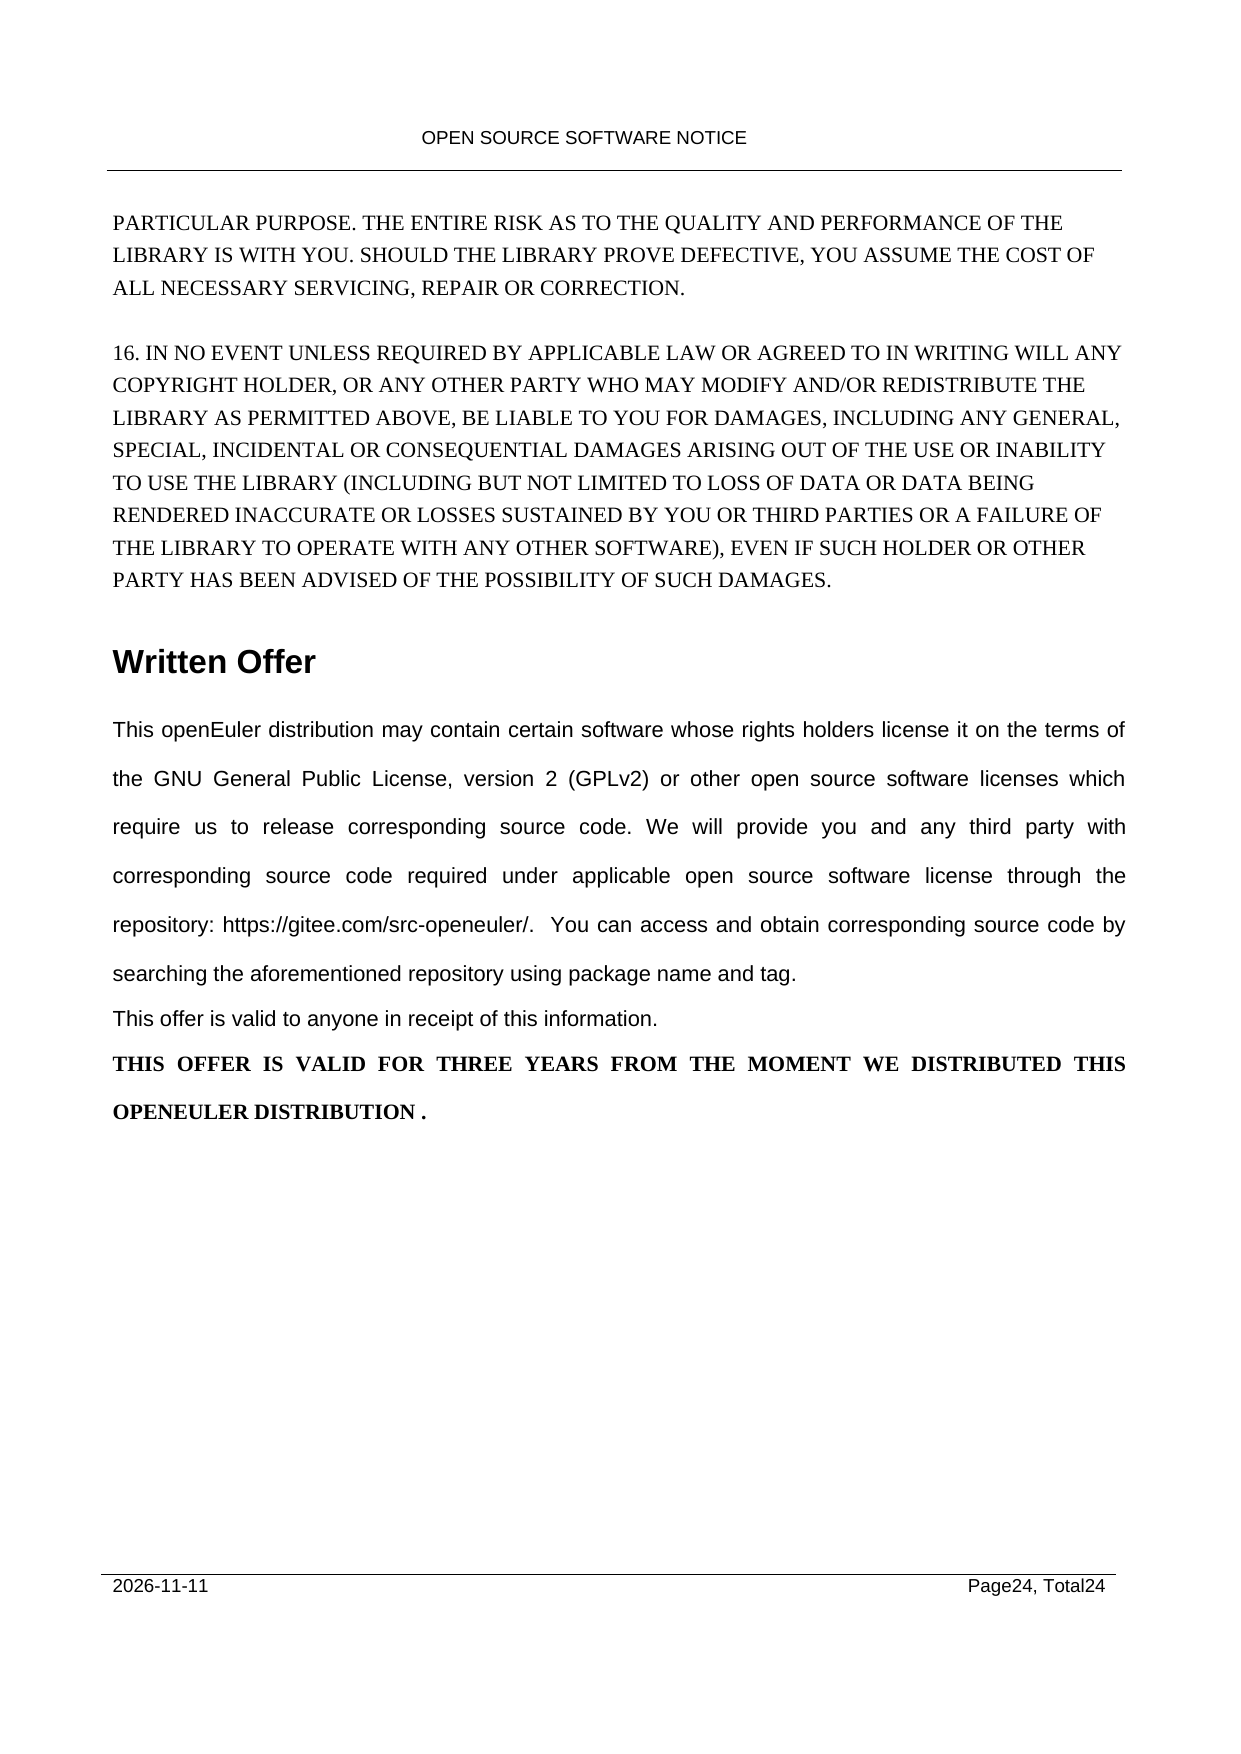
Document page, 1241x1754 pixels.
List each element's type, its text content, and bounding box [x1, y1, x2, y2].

text THIS OFFER IS VALID FOR THREE YEARS FROM THE MOMENT WE DISTRIBUTED THIS OPENEULER DISTRIBUTION . [112, 1047, 1128, 1128]
text This openEuler distribution may contain certain software whose rights holders license it on the terms of the GNU General Public License, version 2 (GPLv2) or other open source software licenses which require us to release corresponding source code. We will provide you and any third party with corresponding source code required under applicable open source software license through the repository: https://gitee.com/src-openeuler/. You can access and obtain corresponding source code by searching the aforementioned repository using package name and tag. [112, 713, 1128, 989]
text This offer is valid to anyone in receipt of this information. [112, 1002, 1128, 1034]
text Written Offer [112, 629, 1128, 694]
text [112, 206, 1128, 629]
